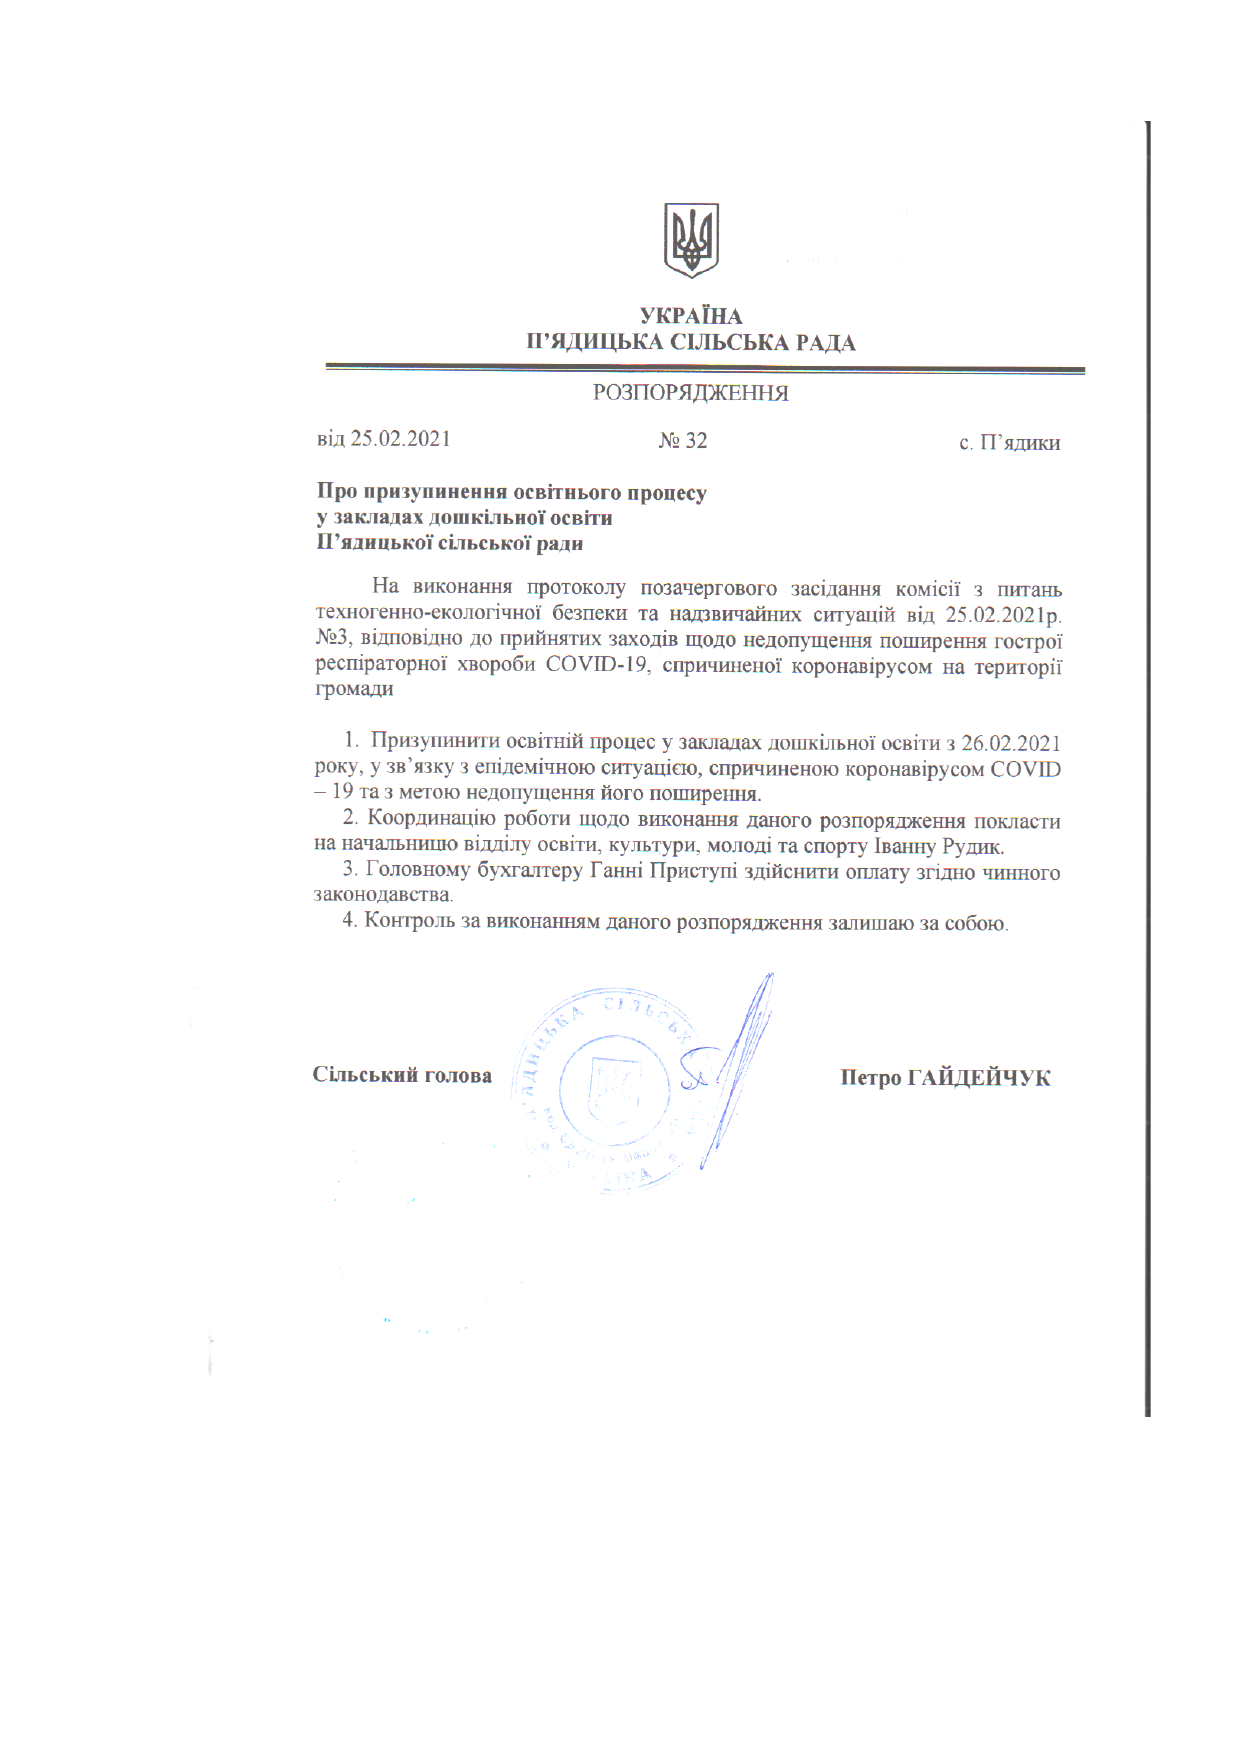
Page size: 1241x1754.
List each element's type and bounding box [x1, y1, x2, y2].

picture [177, 118, 1151, 1417]
